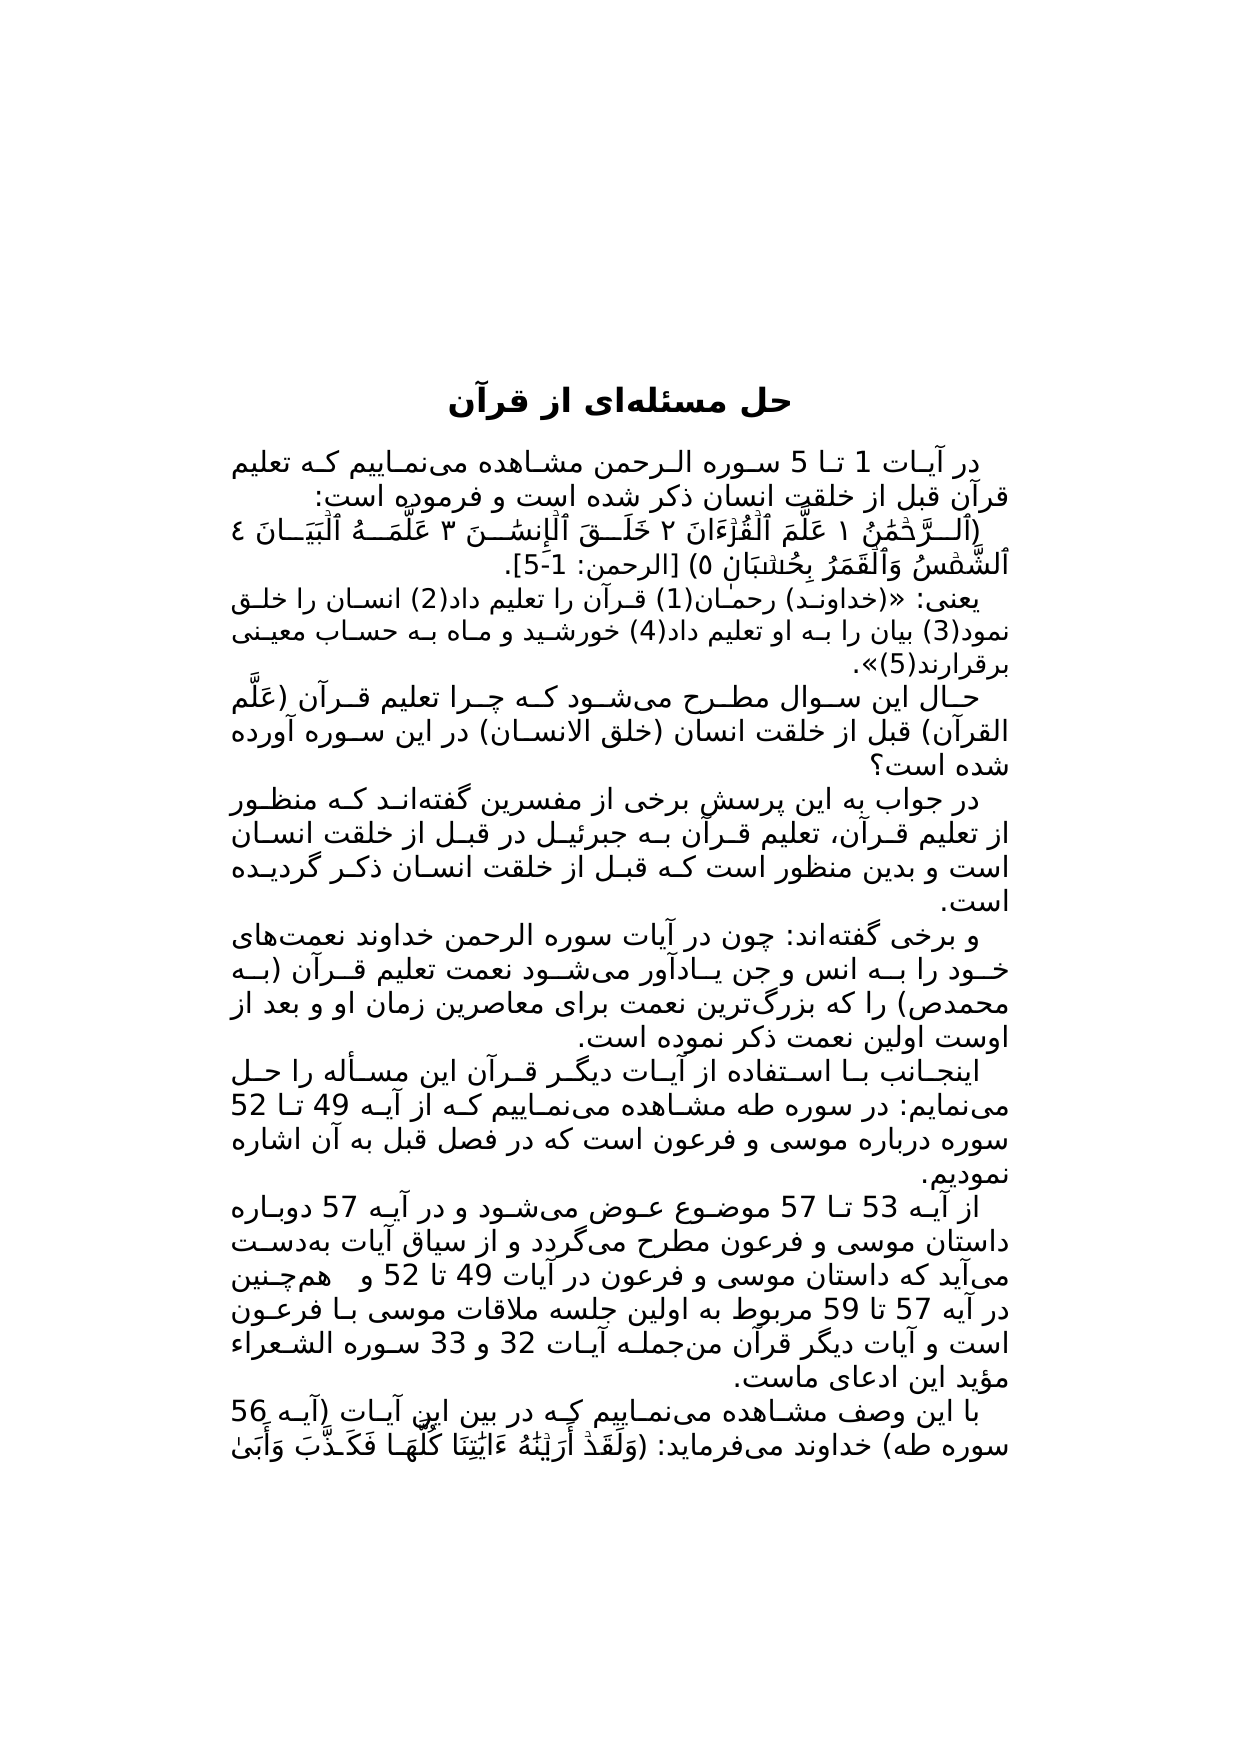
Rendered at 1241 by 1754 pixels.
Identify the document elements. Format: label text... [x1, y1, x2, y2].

text حل مسئله‌ای از قرآن [230, 382, 1010, 421]
text یعنی: «(خداوند) رحمان(1) قرآن را تعلیم داد(2) انسان را خلق نمود(3) بیان را به او تعلیم داد(4) خورشید و ماه به حساب معینی برقرارند(5)». [230, 581, 1010, 681]
text در جواب به این پرسش برخی از مفسرین گفته‌اند که منظور از تعلیم قرآن، تعلیم قرآن به جبرئیل در قبل از خلقت انسان است و بدین منظور است که قبل از خلقت انسان ذکر گردیده است. [230, 783, 1010, 918]
text و برخی گفته‌اند: چون در آیات سوره الرحمن خداوند نعمت‌های خود را به انس و جن یادآور می‌شود نعمت تعلیم قرآن (به محمدص) را که بزرگ‌ترین نعمت برای معاصرین زمان او و بعد از اوست اولین نعمت ذکر نموده است. [230, 918, 1010, 1054]
text در آیات 1 تا 5 سوره الرحمن مشاهده می‌نماییم که تعلیم قرآن قبل از خلقت انسان ذکر شده است و فرموده است: [230, 446, 1010, 513]
text حال این سوال مطرح می‌شود که چرا تعلیم قرآن (عَلَّم القرآن) قبل از خلقت انسان (خلق الانسان) در این سوره آورده شده است؟ [230, 681, 1010, 783]
text اینجانب با استفاده از آیات دیگر قرآن این مسأله را حل می‌نمایم: در سوره طه مشاهده می‌نماییم که از آیه 49 تا 52 سوره درباره موسی و فرعون است که در فصل قبل به آن اشاره نمودیم. [230, 1054, 1010, 1190]
text از آیه 53 تا 57 موضوع عوض می‌شود و در آیه 57 دوباره داستان موسی و فرعون مطرح می‌گردد و از سیاق آیات به‌دست می‌آید که داستان موسی و فرعون در آیات 49 تا 52 و هم‌چنین در آیه 57 تا 59 مربوط به اولین جلسه ملاقات موسی با فرعون است و آیات دیگر قرآن من‌جمله آیات 32 و 33 سوره الشعراء مؤید این ادعای ماست. [230, 1190, 1010, 1394]
text ﴿ٱلرَّحۡمَٰنُ ١ عَلَّمَ ٱلۡقُرۡءَانَ ٢ خَلَقَ ٱلۡإِنسَٰنَ ٣ عَلَّمَهُ ٱلۡبَيَانَ ٤ ٱلشَّمۡسُ وَٱلۡقَمَرُ بِحُسۡبَانٖ ٥﴾ [الرحمن: 1-5]. [230, 513, 1010, 581]
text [230, 1394, 1010, 1462]
